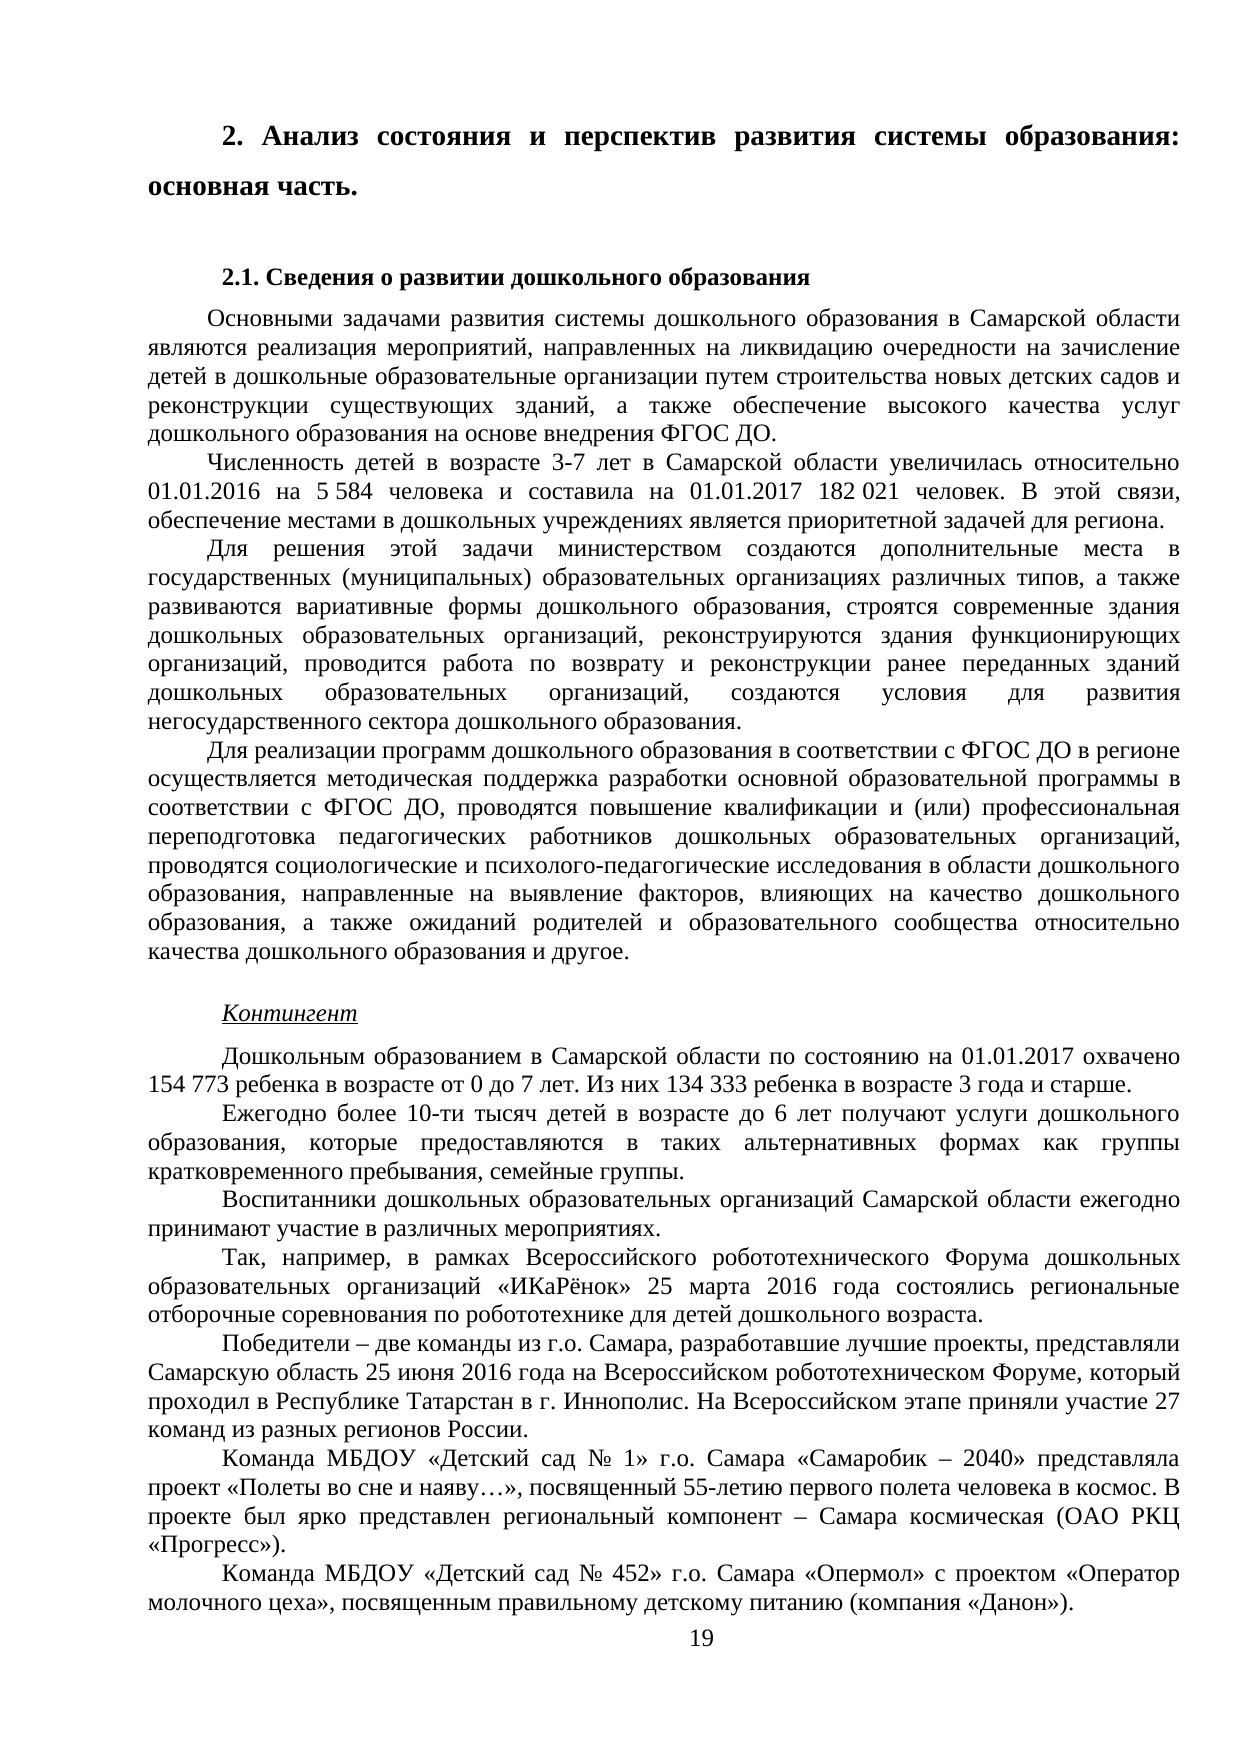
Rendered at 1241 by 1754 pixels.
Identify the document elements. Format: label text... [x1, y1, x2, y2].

text Так, например, в рамках Всероссийского робототехнического Форума дошкольных образовательных организаций «ИКаРёнок» 25 марта 2016 года состоялись региональные отборочные соревнования по робототехнике для детей дошкольного возраста. [148, 1242, 1181, 1328]
text Ежегодно более 10-ти тысяч детей в возрасте до 6 лет получают услуги дошкольного образования, которые предоставляются в таких альтернативных формах как группы кратковременного пребывания, семейные группы. [148, 1098, 1181, 1184]
text Команда МБДОУ «Детский сад № 1» г.о. Самара «Самаробик – 2040» представляла проект «Полеты во сне и наяву…», посвященный 55-летию первого полета человека в космос. В проекте был ярко представлен региональный компонент – Самара космическая (ОАО РКЦ «Прогресс»). [148, 1443, 1181, 1558]
text Основными задачами развития системы дошкольного образования в Самарской области являются реализация мероприятий, направленных на ликвидацию очередности на зачисление детей в дошкольные образовательные организации путем строительства новых детских садов и реконструкции существующих зданий, а также обеспечение высокого качества услуг дошкольного образования на основе внедрения ФГОС ДО. [148, 303, 1181, 447]
subtitle Контингент [148, 998, 1181, 1026]
text Команда МБДОУ «Детский сад № 452» г.о. Самара «Опермол» с проектом «Оператор молочного цеха», посвященным правильному детскому питанию (компания «Данон»). [148, 1558, 1181, 1616]
text Воспитанники дошкольных образовательных организаций Самарской области ежегодно принимают участие в различных мероприятиях. [148, 1184, 1181, 1242]
text Дошкольным образованием в Самарской области по состоянию на 01.01.2017 охвачено 154 773 ребенка в возрасте от 0 до 7 лет. Из них 134 333 ребенка в возрасте 3 года и старше. [148, 1041, 1181, 1098]
text Численность детей в возрасте 3-7 лет в Самарской области увеличилась относительно 01.01.2016 на 5 584 человека и составила на 01.01.2017 182 021 человек. В этой связи, обеспечение местами в дошкольных учреждениях является приоритетной задачей для региона. [148, 447, 1181, 533]
text Для реализации программ дошкольного образования в соответствии с ФГОС ДО в регионе осуществляется методическая поддержка разработки основной образовательной программы в соответствии с ФГОС ДО, проводятся повышение квалификации и (или) профессиональная переподготовка педагогических работников дошкольных образовательных организаций, проводятся социологические и психолого-педагогические исследования в области дошкольного образования, направленные на выявление факторов, влияющих на качество дошкольного образования, а также ожиданий родителей и образовательного сообщества относительно качества дошкольного образования и другое. [148, 735, 1181, 965]
text Для решения этой задачи министерством создаются дополнительные места в государственных (муниципальных) образовательных организациях различных типов, а также развиваются вариативные формы дошкольного образования, строятся современные здания дошкольных образовательных организаций, реконструируются здания функционирующих организаций, проводится работа по возврату и реконструкции ранее переданных зданий дошкольных образовательных организаций, создаются условия для развития негосударственного сектора дошкольного образования. [148, 533, 1181, 735]
subtitle 2.1. Сведения о развитии дошкольного образования [148, 262, 1181, 291]
text Победители – две команды из г.о. Самара, разработавшие лучшие проекты, представляли Самарскую область 25 июня 2016 года на Всероссийском робототехническом Форуме, который проходил в Республике Татарстан в г. Иннополис. На Всероссийском этапе приняли участие 27 команд из разных регионов России. [148, 1328, 1181, 1443]
subtitle 2. Анализ состояния и перспектив развития системы образования: основная часть. [148, 118, 1181, 202]
